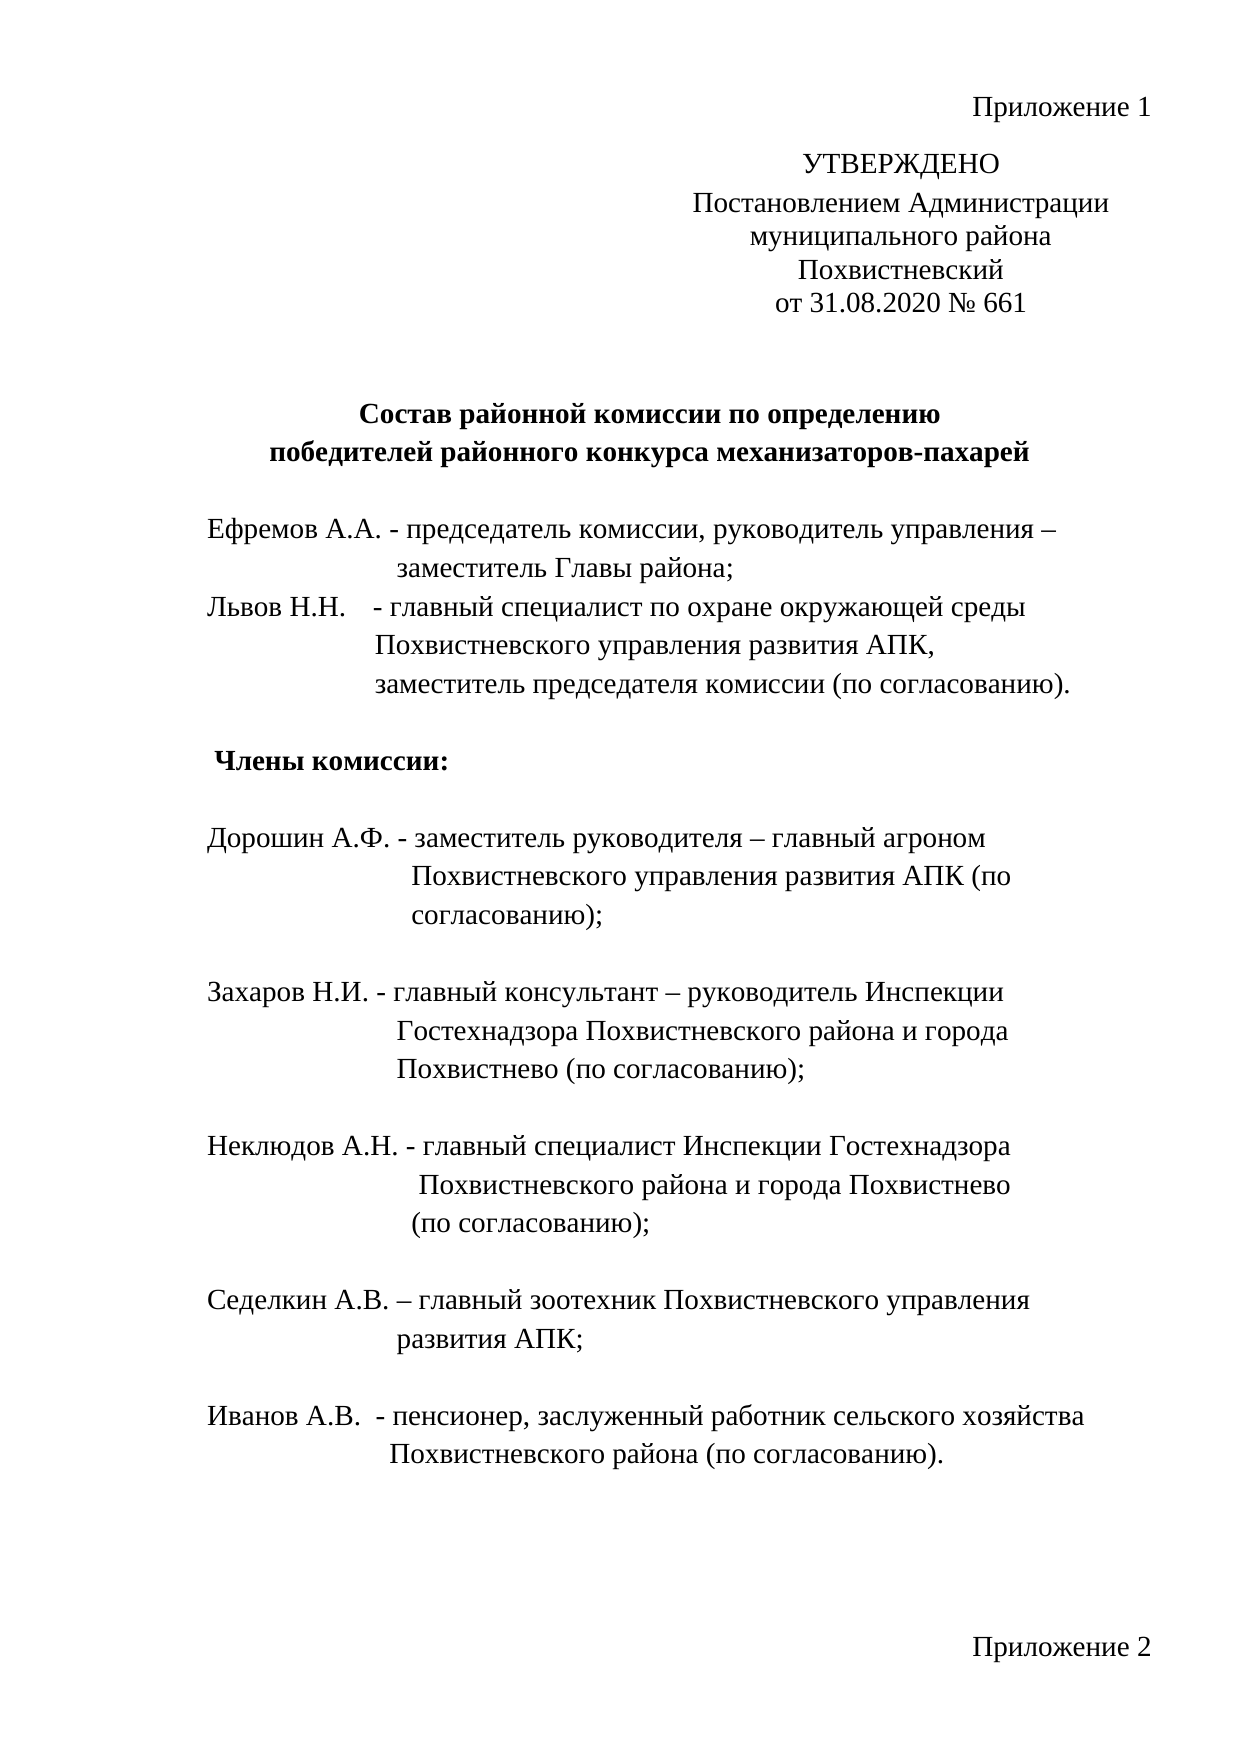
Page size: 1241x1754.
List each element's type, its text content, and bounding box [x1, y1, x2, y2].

text развития АПК; [207, 1321, 1152, 1354]
text Иванов А.В. - пенсионер, заслуженный работник сельского хозяйства [207, 1398, 1152, 1432]
text Похвистнево (по согласованию); [207, 1051, 1152, 1085]
text УТВЕРЖДЕНО [650, 146, 1152, 180]
text Ефремов А.А. - председатель комиссии, руководитель управления – [207, 512, 1152, 545]
text муниципального района Похвистневский [650, 218, 1152, 285]
text победителей районного конкурса механизаторов-пахарей [148, 434, 1152, 468]
text Постановлением Администрации [650, 185, 1152, 218]
text заместитель Главы района; [207, 550, 1152, 584]
text заместитель председателя комиссии (по согласованию). [207, 666, 1152, 699]
text от 31.08.2020 № 661 [650, 285, 1152, 319]
text Приложение 1 [650, 89, 1152, 122]
text Приложение 2 [635, 1629, 1152, 1663]
text Похвистневского района и города Похвистнево [207, 1167, 1152, 1200]
text Похвистневского управления развития АПК, [207, 627, 1152, 661]
text согласованию); [207, 897, 1152, 931]
text Похвистневского управления развития АПК (по [207, 858, 1152, 892]
text Захаров Н.И. - главный консультант – руководитель Инспекции [207, 974, 1152, 1008]
text Седелкин А.В. – главный зоотехник Похвистневского управления [207, 1282, 1152, 1316]
text Члены комиссии: [207, 743, 1152, 776]
text Гостехнадзора Похвистневского района и города [207, 1013, 1152, 1046]
text Неклюдов А.Н. - главный специалист Инспекции Гостехнадзора [207, 1128, 1152, 1162]
text Дорошин А.Ф. - заместитель руководителя – главный агроном [207, 820, 1152, 853]
text Львов Н.Н. - главный специалист по охране окружающей среды [207, 589, 1152, 622]
text (по согласованию); [207, 1205, 1152, 1239]
text Похвистневского района (по согласованию). [207, 1437, 1152, 1470]
text Состав районной комиссии по определению [148, 396, 1152, 429]
